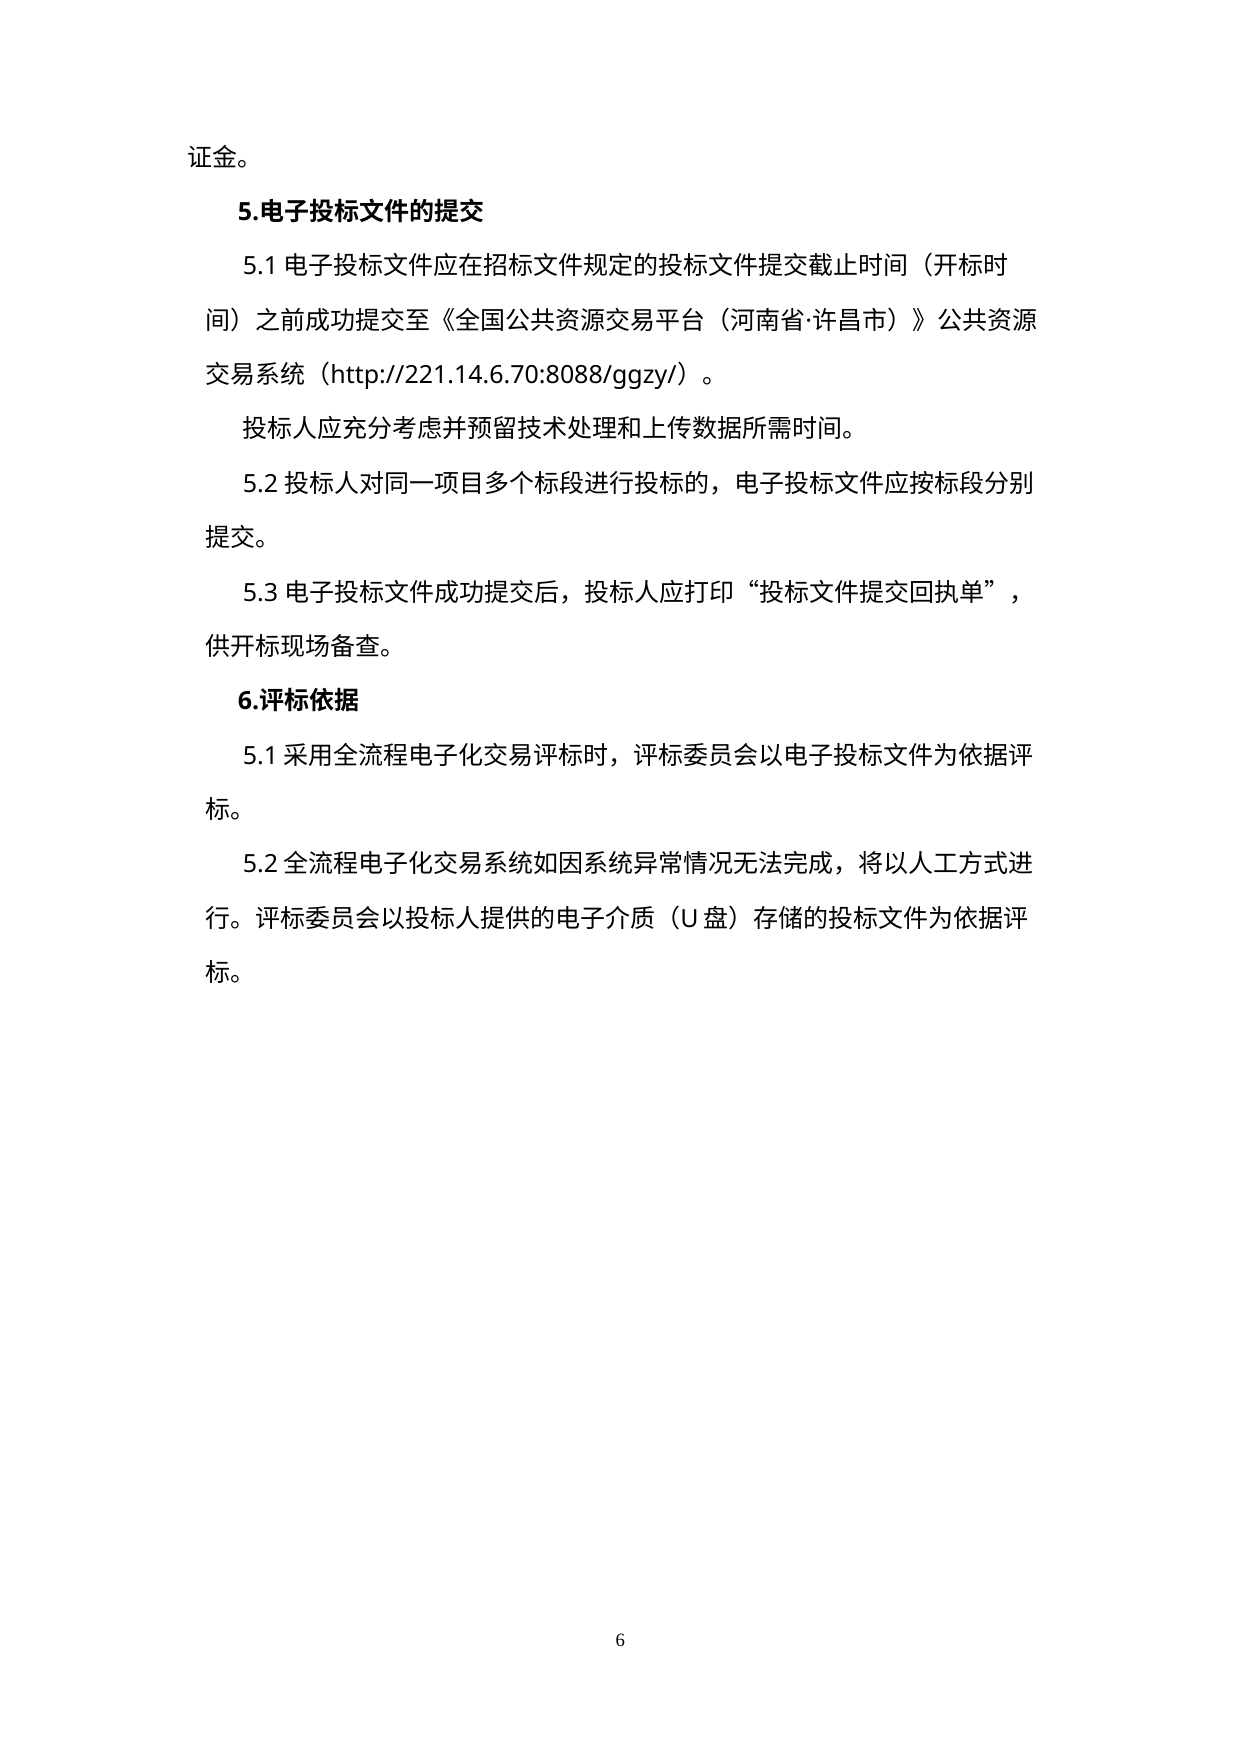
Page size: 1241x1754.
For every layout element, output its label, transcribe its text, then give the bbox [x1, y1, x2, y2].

text 5.1采用全流程电子化交易评标时，评标委员会以电子投标文件为依据评标。 [205, 735, 1053, 826]
text 5.2 投标人对同一项目多个标段进行投标的，电子投标文件应按标段分别提交。 [205, 463, 1053, 554]
text 5.电子投标文件的提交 [187, 191, 1053, 228]
text 5.2全流程电子化交易系统如因系统异常情况无法完成，将以人工方式进行。评标委员会以投标人提供的电子介质（U盘）存储的投标文件为依据评标。 [205, 844, 1053, 989]
text 6.评标依据 [187, 681, 1053, 717]
text 5.3 电子投标文件成功提交后，投标人应打印“投标文件提交回执单”，供开标现场备查。 [205, 572, 1053, 663]
text 投标人应充分考虑并预留技术处理和上传数据所需时间。 [205, 409, 1053, 445]
text 5.1电子投标文件应在招标文件规定的投标文件提交截止时间（开标时间）之前成功提交至《全国公共资源交易平台（河南省·许昌市）》公共资源交易系统（http://221.14.6.70:8088/ggzy/）。 [205, 246, 1053, 391]
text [187, 137, 1053, 173]
